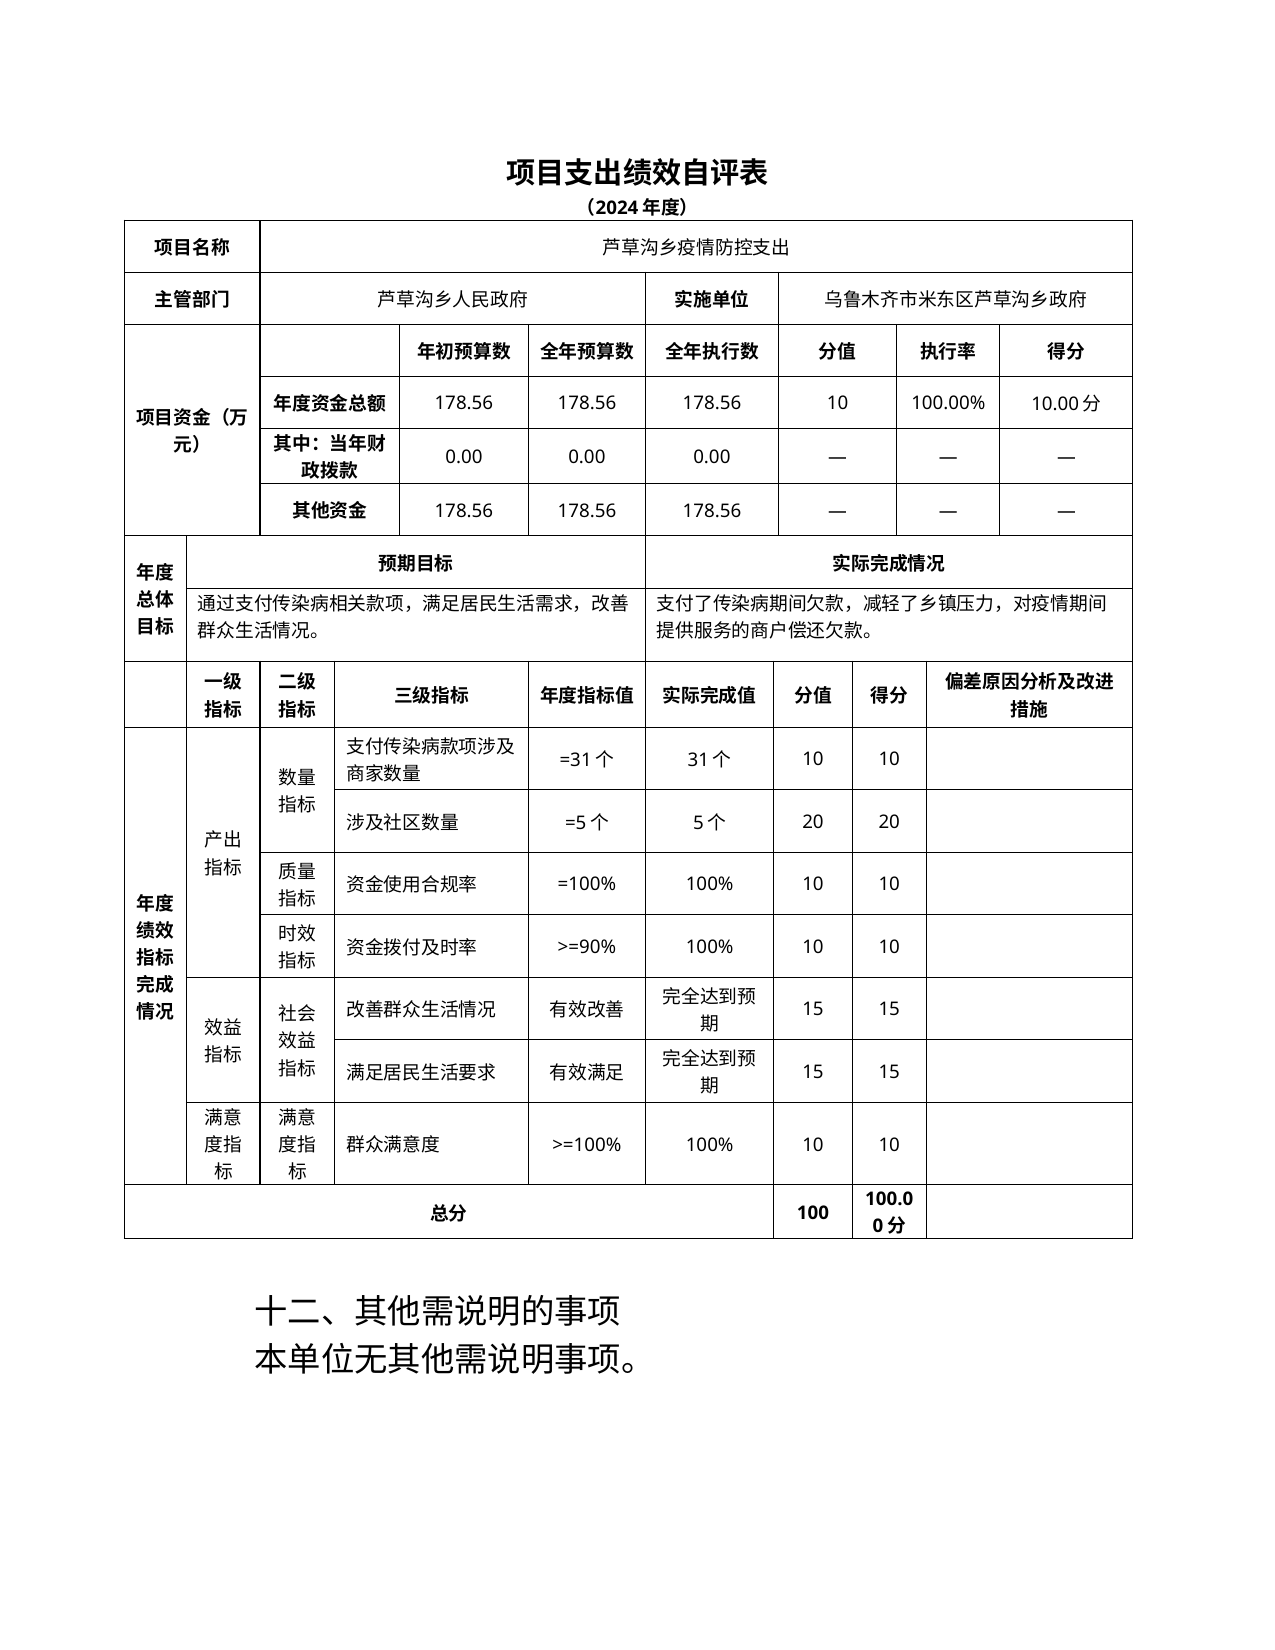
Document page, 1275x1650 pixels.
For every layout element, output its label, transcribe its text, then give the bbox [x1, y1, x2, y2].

table_cell 有效满足 [529, 1040, 645, 1102]
table_cell 其他资金 [261, 484, 399, 535]
table_cell 产出指标 [187, 728, 259, 977]
table_cell 10 [853, 728, 926, 789]
table_cell 0.00 [400, 429, 528, 483]
table_cell 15 [853, 1040, 926, 1102]
table_cell 10 [774, 1103, 852, 1184]
table_cell [927, 978, 1132, 1039]
table_cell 15 [774, 978, 852, 1039]
table_cell 得分 [853, 662, 926, 727]
table_cell 100% [646, 915, 773, 977]
table_cell 其中：当年财政拨款 [261, 429, 399, 483]
table_cell 一级指标 [187, 662, 259, 727]
table_cell 15 [853, 978, 926, 1039]
text 本单位无其他需说明事项。 [187, 1333, 1087, 1381]
table_cell 完全达到预期 [646, 978, 773, 1039]
table_cell [261, 325, 399, 376]
table_cell 10 [853, 1103, 926, 1184]
table_cell 年度绩效指标完成情况 [125, 728, 186, 1184]
text （2024年度） [187, 192, 1087, 219]
table_cell 全年执行数 [646, 325, 778, 376]
table_cell 100% [646, 853, 773, 914]
table_cell 二级指标 [261, 662, 334, 727]
table_cell — [779, 484, 896, 535]
table_cell 支付了传染病期间欠款，减轻了乡镇压力，对疫情期间提供服务的商户偿还欠款。 [646, 589, 1132, 661]
table_cell 实施单位 [646, 273, 778, 324]
table_cell 178.56 [400, 484, 528, 535]
table_cell 预期目标 [187, 536, 645, 587]
table_cell 总分 [125, 1185, 773, 1238]
table_cell 178.56 [400, 377, 528, 428]
table_cell 满意度指标 [187, 1103, 259, 1184]
table_cell 年度资金总额 [261, 377, 399, 428]
table_cell 100.00% [897, 377, 999, 428]
table_cell 0.00 [646, 429, 778, 483]
table_cell 10 [774, 853, 852, 914]
table_cell 完全达到预期 [646, 1040, 773, 1102]
table_cell 20 [774, 790, 852, 852]
table_cell 10 [774, 728, 852, 789]
table_cell [927, 1040, 1132, 1102]
table_cell 100% [646, 1103, 773, 1184]
table_cell 178.56 [529, 484, 645, 535]
text 项目支出绩效自评表 [187, 150, 1087, 192]
table_cell — [779, 429, 896, 483]
table_cell 178.56 [529, 377, 645, 428]
table_cell 芦草沟乡人民政府 [261, 273, 645, 324]
table_cell 满足居民生活要求 [335, 1040, 528, 1102]
table_cell 10 [774, 915, 852, 977]
table_cell 社会效益指标 [261, 978, 334, 1102]
table_cell 100.00分 [853, 1185, 926, 1238]
table_header 芦草沟乡疫情防控支出 [261, 221, 1132, 272]
table_cell 10 [853, 853, 926, 914]
table_cell >=90% [529, 915, 645, 977]
table_cell [927, 728, 1132, 789]
table_cell [927, 853, 1132, 914]
table_cell 主管部门 [125, 273, 259, 324]
table_cell 偏差原因分析及改进措施 [927, 662, 1132, 727]
table_cell 改善群众生活情况 [335, 978, 528, 1039]
table_cell 通过支付传染病相关款项，满足居民生活需求，改善群众生活情况。 [187, 589, 645, 661]
table_cell 178.56 [646, 484, 778, 535]
table_cell 有效改善 [529, 978, 645, 1039]
table_cell 20 [853, 790, 926, 852]
table_cell 实际完成情况 [646, 536, 1132, 587]
table_cell >=100% [529, 1103, 645, 1184]
table_cell [927, 915, 1132, 977]
table_cell [125, 662, 186, 727]
table_cell 三级指标 [335, 662, 528, 727]
table_cell 项目资金（万元） [125, 325, 259, 535]
table_cell [927, 1103, 1132, 1184]
table_cell 0.00 [529, 429, 645, 483]
table_cell 时效指标 [261, 915, 334, 977]
table_cell 分值 [779, 325, 896, 376]
table_cell 满意度指标 [261, 1103, 334, 1184]
table_cell 100 [774, 1185, 852, 1238]
table_cell 涉及社区数量 [335, 790, 528, 852]
table_cell — [897, 484, 999, 535]
table_cell 10 [853, 915, 926, 977]
table_cell 资金拨付及时率 [335, 915, 528, 977]
table_cell 分值 [774, 662, 852, 727]
table_cell 执行率 [897, 325, 999, 376]
table_cell 31个 [646, 728, 773, 789]
table_cell 15 [774, 1040, 852, 1102]
table_cell 效益指标 [187, 978, 259, 1102]
table_header 项目名称 [125, 221, 259, 272]
table_cell — [1000, 484, 1132, 535]
table_cell 10.00分 [1000, 377, 1132, 428]
table_cell [927, 1185, 1132, 1238]
table_cell 群众满意度 [335, 1103, 528, 1184]
table_cell =5个 [529, 790, 645, 852]
table_cell =31个 [529, 728, 645, 789]
table_cell 年初预算数 [400, 325, 528, 376]
table_cell =100% [529, 853, 645, 914]
table_cell 得分 [1000, 325, 1132, 376]
table_cell [927, 790, 1132, 852]
table_cell 数量指标 [261, 728, 334, 852]
text 十二、其他需说明的事项 [187, 1284, 1087, 1333]
table_cell 实际完成值 [646, 662, 773, 727]
table_cell 5个 [646, 790, 773, 852]
table_cell 支付传染病款项涉及商家数量 [335, 728, 528, 789]
table_cell 年度总体目标 [125, 536, 186, 661]
table_cell 乌鲁木齐市米东区芦草沟乡政府 [779, 273, 1132, 324]
table_cell 全年预算数 [529, 325, 645, 376]
table_cell 10 [779, 377, 896, 428]
table_cell 质量指标 [261, 853, 334, 914]
table_cell 资金使用合规率 [335, 853, 528, 914]
table_cell — [1000, 429, 1132, 483]
table_cell 178.56 [646, 377, 778, 428]
table_cell — [897, 429, 999, 483]
table_cell 年度指标值 [529, 662, 645, 727]
